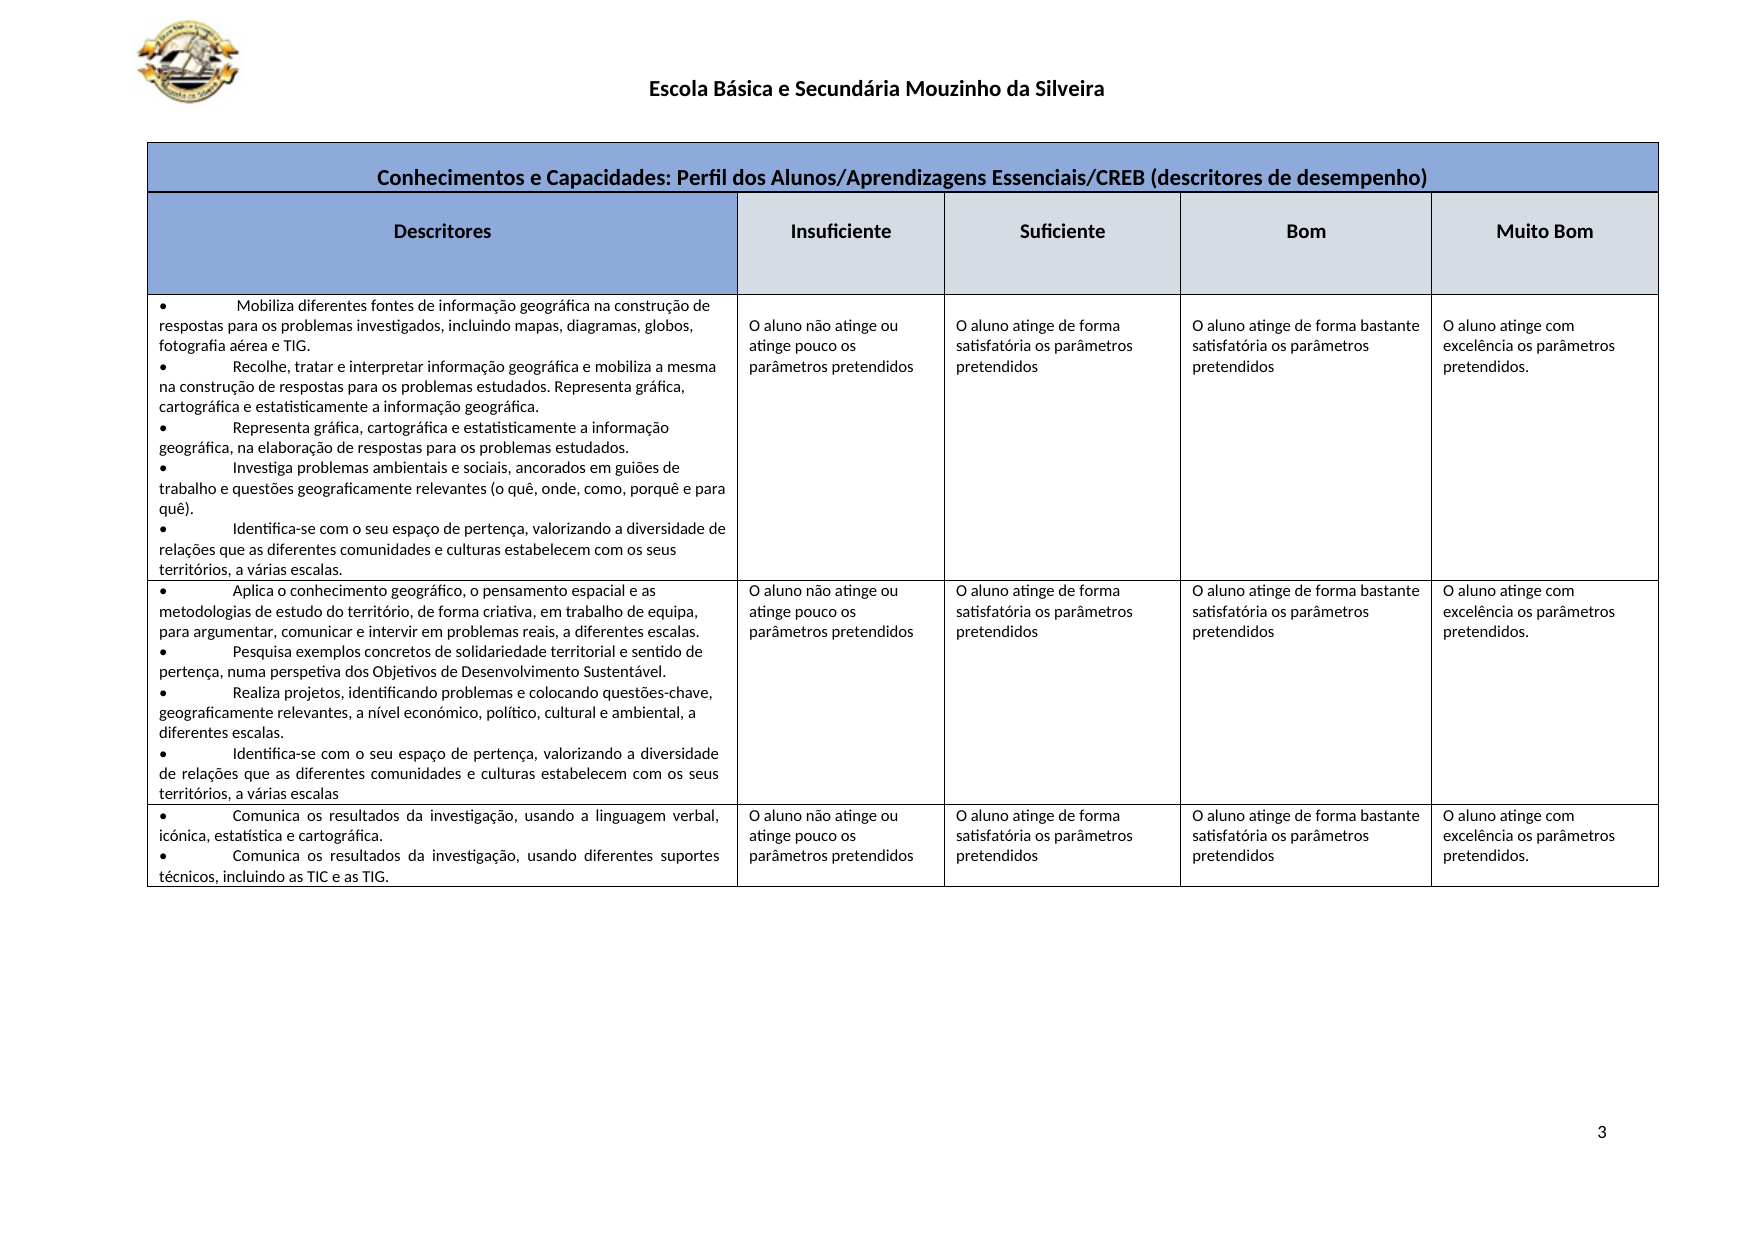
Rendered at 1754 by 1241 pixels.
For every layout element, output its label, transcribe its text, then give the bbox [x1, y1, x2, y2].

table_cell • Comunica os resultados da investigação, usando a linguagem verbal, icónica, estatística e cartográfica. • Comunica os resultados da investigação, usando diferentes suportes técnicos, incluindo as TIC e as TIG. [148, 805, 737, 886]
table_cell Insuficiente [738, 193, 944, 294]
table_cell O aluno atinge com excelência os parâmetros pretendidos. [1432, 805, 1658, 886]
table_cell • Aplica o conhecimento geográfico, o pensamento espacial e as metodologias de estudo do território, de forma criativa, em trabalho de equipa, para argumentar, comunicar e intervir em problemas reais, a diferentes escalas. • Pesquisa exemplos concretos de solidariedade territorial e sentido de pertença, numa perspetiva dos Objetivos de Desenvolvimento Sustentável. • Realiza projetos, identificando problemas e colocando questões-chave, geograficamente relevantes, a nível económico, político, cultural e ambiental, a diferentes escalas. • Identifica-se com o seu espaço de pertença, valorizando a diversidade de relações que as diferentes comunidades e culturas estabelecem com os seus territórios, a várias escalas [148, 581, 737, 804]
table_cell Bom [1181, 193, 1431, 294]
table_cell O aluno atinge de forma bastante satisfatória os parâmetros pretendidos [1181, 295, 1431, 579]
table_cell O aluno atinge de forma satisfatória os parâmetros pretendidos [945, 805, 1180, 886]
table_cell • Mobiliza diferentes fontes de informação geográfica na construção de respostas para os problemas investigados, incluindo mapas, diagramas, globos, fotografia aérea e TIG. • Recolhe, tratar e interpretar informação geográfica e mobiliza a mesma na construção de respostas para os problemas estudados. Representa gráfica, cartográfica e estatisticamente a informação geográfica. • Representa gráfica, cartográfica e estatisticamente a informação geográfica, na elaboração de respostas para os problemas estudados. • Investiga problemas ambientais e sociais, ancorados em guiões de trabalho e questões geograficamente relevantes (o quê, onde, como, porquê e para quê). • Identifica-se com o seu espaço de pertença, valorizando a diversidade de relações que as diferentes comunidades e culturas estabelecem com os seus territórios, a várias escalas. [148, 295, 737, 579]
table_cell O aluno não atinge ou atinge pouco os parâmetros pretendidos [738, 295, 944, 579]
table_cell O aluno atinge com excelência os parâmetros pretendidos. [1432, 581, 1658, 804]
table_cell O aluno atinge com excelência os parâmetros pretendidos. [1432, 295, 1658, 579]
table_cell Descritores [148, 193, 737, 294]
table_cell O aluno atinge de forma satisfatória os parâmetros pretendidos [945, 581, 1180, 804]
table_cell Muito Bom [1432, 193, 1658, 294]
table_cell O aluno atinge de forma bastante satisfatória os parâmetros pretendidos [1181, 581, 1431, 804]
table_header Conhecimentos e Capacidades: Perfil dos Alunos/Aprendizagens Essenciais/CREB (descritores de desempenho) [148, 143, 1658, 191]
table_cell O aluno não atinge ou atinge pouco os parâmetros pretendidos [738, 581, 944, 804]
table_cell O aluno atinge de forma bastante satisfatória os parâmetros pretendidos [1181, 805, 1431, 886]
table_cell O aluno não atinge ou atinge pouco os parâmetros pretendidos [738, 805, 944, 886]
table_cell Suficiente [945, 193, 1180, 294]
table_cell O aluno atinge de forma satisfatória os parâmetros pretendidos [945, 295, 1180, 579]
picture [131, 15, 246, 108]
